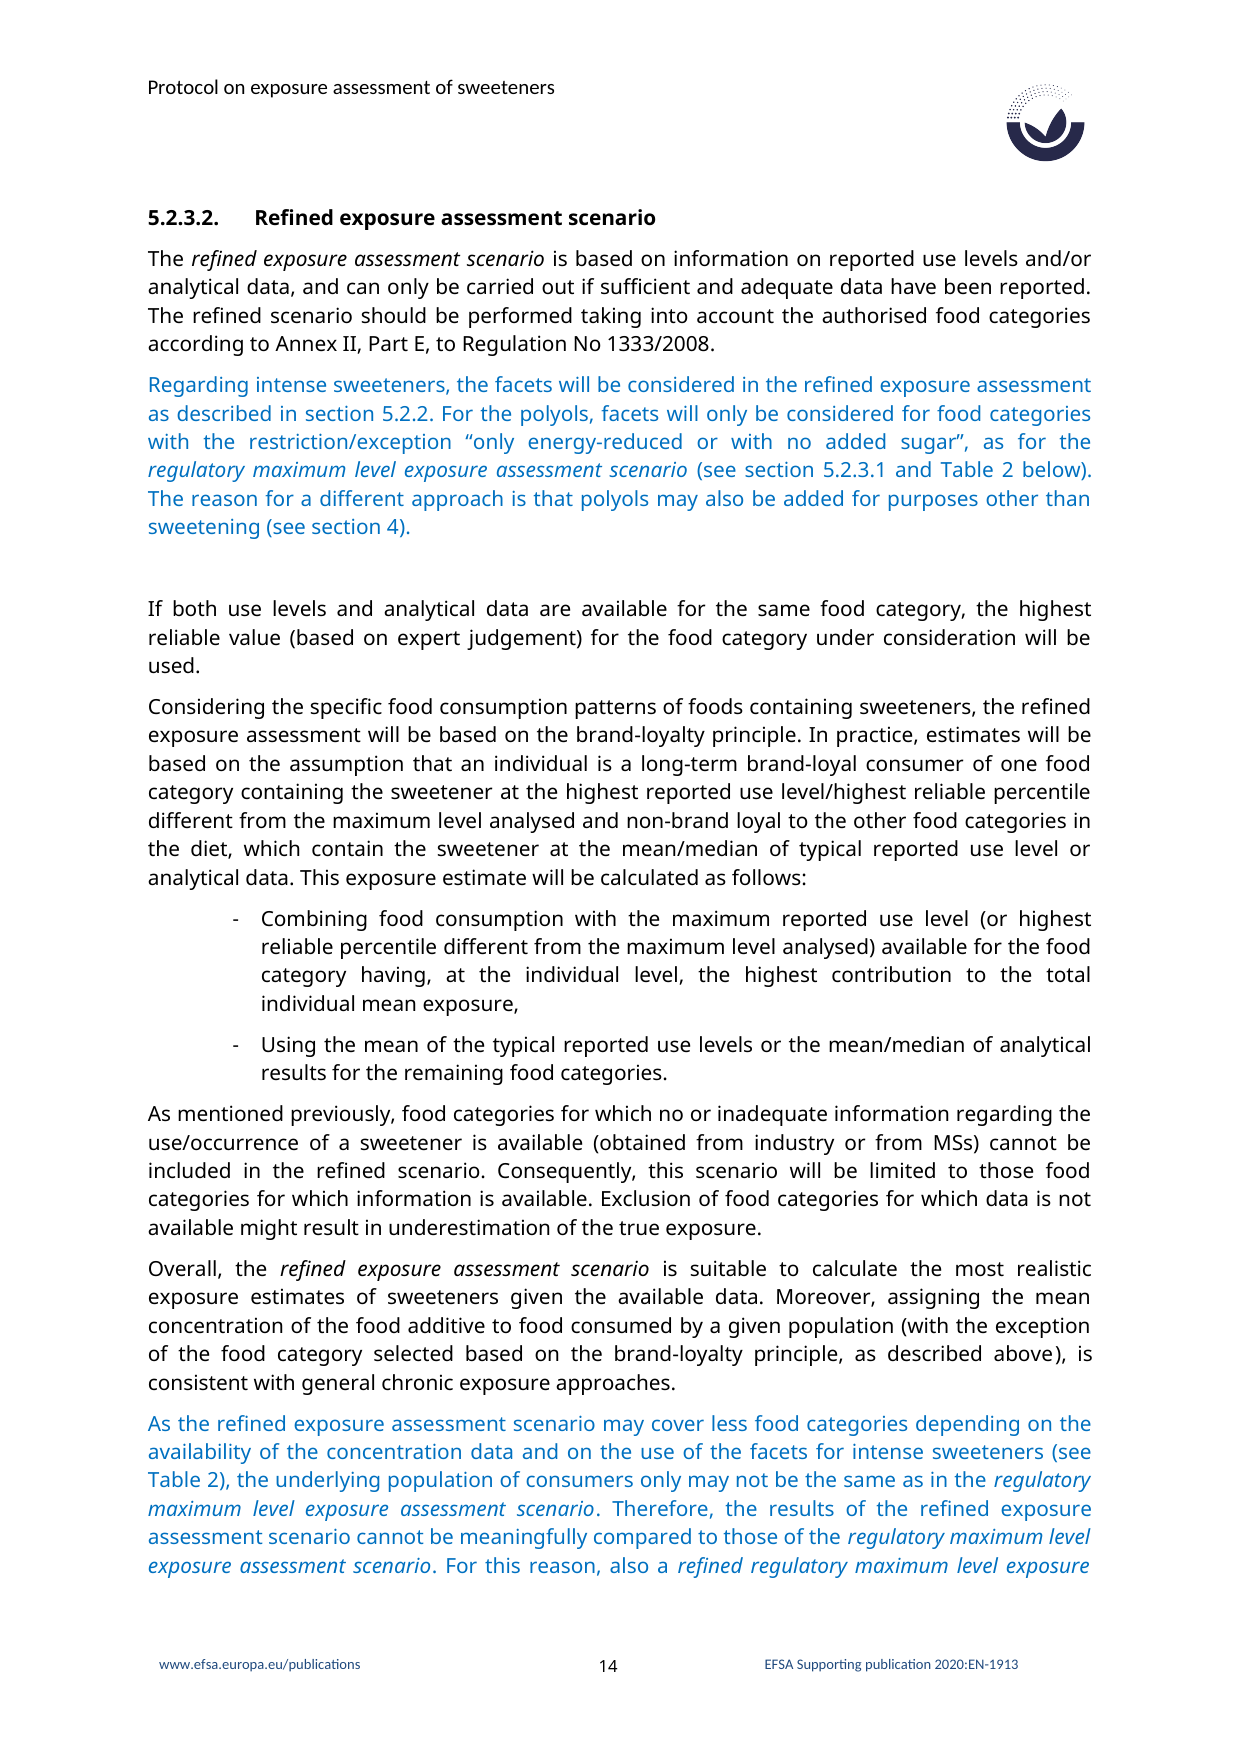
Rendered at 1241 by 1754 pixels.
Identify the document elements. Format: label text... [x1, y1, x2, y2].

list Combining food consumption with the maximum reported use level (or highest reliable percentile different from the maximum level analysed) available for the food category having, at the individual level, the highest contribution to the total individual mean exposure, [232, 904, 1093, 1017]
list Regarding intense sweeteners, the facets will be considered in the refined exposure assessment as described in section 5.2.2. For the polyols, facets will only be considered for food categories with the restriction/exception “only energy-reduced or with no added sugar”, as for the regulatory maximum level exposure assessment scenario (see section 5.2.3.1 and Table 2 below). The reason for a different approach is that polyols may also be added for purposes other than sweetening (see section 4). [148, 370, 1093, 541]
text Considering the specific food consumption patterns of foods containing sweeteners, the refined exposure assessment will be based on the brand-loyalty principle. In practice, estimates will be based on the assumption that an individual is a long-term brand-loyal consumer of one food category containing the sweetener at the highest reported use level/highest reliable percentile different from the maximum level analysed and non-brand loyal to the other food categories in the diet, which contain the sweetener at the mean/median of typical reported use level or analytical data. This exposure estimate will be calculated as follows: [148, 692, 1093, 891]
subtitle Refined exposure assessment scenario [148, 203, 1093, 231]
list The refined exposure assessment scenario is based on information on reported use levels and/or analytical data, and can only be carried out if sufficient and adequate data have been reported. The refined scenario should be performed taking into account the authorised food categories according to Annex II, Part E, to Regulation No 1333/2008. [148, 244, 1093, 358]
text Overall, the refined exposure assessment scenario is suitable to calculate the most realistic exposure estimates of sweeteners given the available data. Moreover, assigning the mean concentration of the food additive to food consumed by a given population (with the exception of the food category selected based on the brand-loyalty principle, as described above), is consistent with general chronic exposure approaches. [148, 1254, 1093, 1396]
list If both use levels and analytical data are available for the same food category, the highest reliable value (based on expert judgement) for the food category under consideration will be used. [148, 594, 1093, 679]
text As mentioned previously, food categories for which no or inadequate information regarding the use/occurrence of a sweetener is available (obtained from industry or from MSs) cannot be included in the refined scenario. Consequently, this scenario will be limited to those food categories for which information is available. Exclusion of food categories for which data is not available might result in underestimation of the true exposure. [148, 1099, 1093, 1241]
list Using the mean of the typical reported use levels or the mean/median of analytical results for the remaining food categories. [232, 1030, 1093, 1087]
picture [997, 73, 1090, 171]
